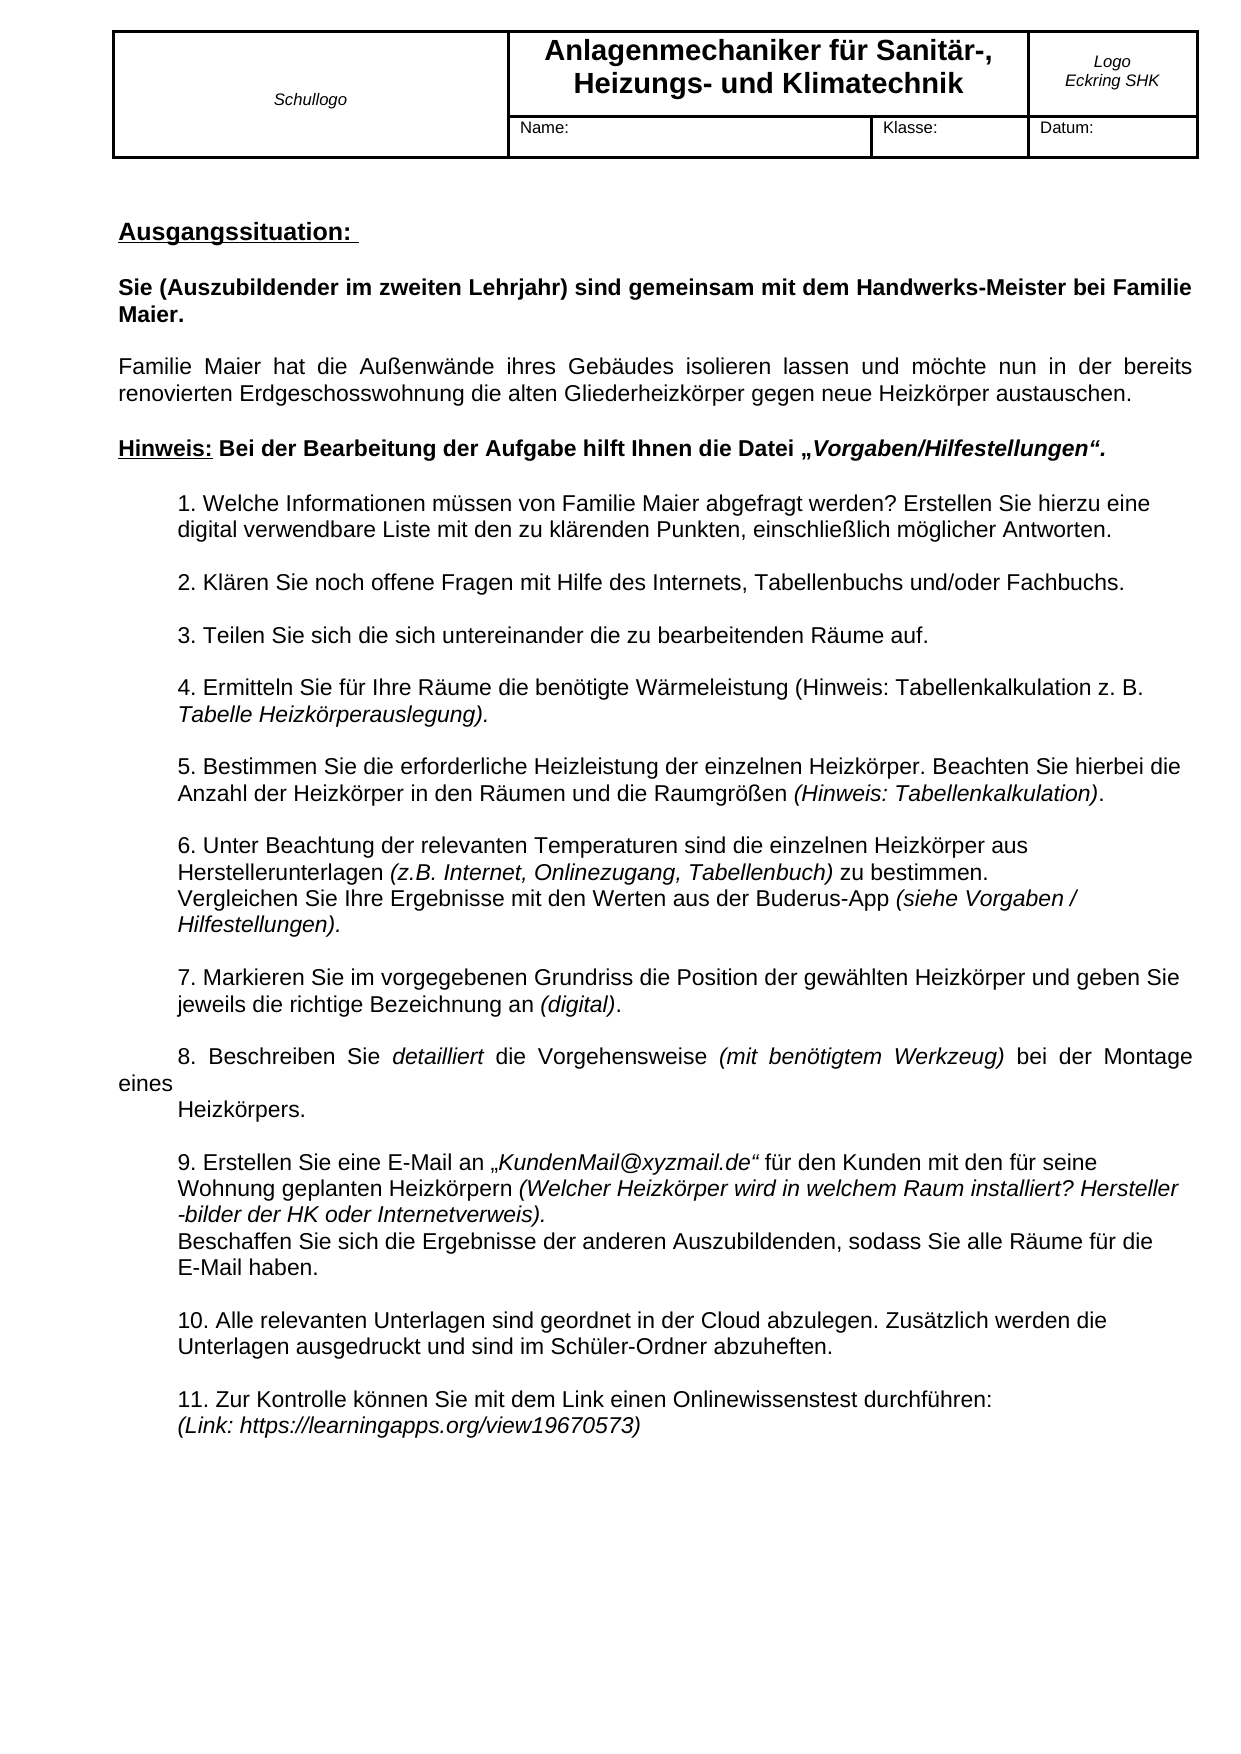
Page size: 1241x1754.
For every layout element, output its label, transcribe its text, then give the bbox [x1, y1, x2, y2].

text Anzahl der Heizkörper in den Räumen und die Raumgrößen (Hinweis: Tabellenkalkulation). [118, 780, 1193, 806]
text 1. Welche Informationen müssen von Familie Maier abgefragt werden? Erstellen Sie hierzu eine [118, 490, 1193, 516]
text Beschaffen Sie sich die Ergebnisse der anderen Auszubildenden, sodass Sie alle Räume für die [118, 1228, 1193, 1254]
table_cell Klasse: [873, 118, 1027, 156]
text Heizkörpers. [118, 1096, 1193, 1122]
text Ausgangssituation: [118, 217, 1193, 245]
table_cell Datum: [1030, 118, 1196, 156]
table_cell Name: [510, 118, 870, 156]
text 8. Beschreiben Sie detailliert die Vorgehensweise (mit benötigtem Werkzeug) bei der Montage eines [118, 1043, 1193, 1096]
text Hilfestellungen). [118, 911, 1193, 938]
text E-Mail haben. [118, 1254, 1193, 1280]
text 3. Teilen Sie sich die sich untereinander die zu bearbeitenden Räume auf. [118, 622, 1193, 648]
text 11. Zur Kontrolle können Sie mit dem Link einen Onlinewissenstest durchführen: [118, 1386, 1193, 1412]
text Hinweis: Bei der Bearbeitung der Aufgabe hilft Ihnen die Datei „Vorgaben/Hilfestellungen“. [118, 435, 1193, 461]
text 5. Bestimmen Sie die erforderliche Heizleistung der einzelnen Heizkörper. Beachten Sie hierbei die [118, 753, 1193, 780]
text 9. Erstellen Sie eine E-Mail an „KundenMail@xyzmail.de“ für den Kunden mit den für seine [118, 1149, 1193, 1175]
text Vergleichen Sie Ihre Ergebnisse mit den Werten aus der Buderus-App (siehe Vorgaben / [118, 885, 1193, 911]
text Familie Maier hat die Außenwände ihres Gebäudes isolieren lassen und möchte nun in der bereits renovierten Erdgeschosswohnung die alten Gliederheizkörper gegen neue Heizkörper austauschen. [118, 353, 1193, 406]
table_header Logo Eckring SHK [1030, 33, 1196, 115]
table_header Anlagenmechaniker für Sanitär-, Heizungs- und Klimatechnik [510, 33, 1027, 115]
text jeweils die richtige Bezeichnung an (digital). [118, 991, 1193, 1017]
table_header Schullogo [115, 33, 507, 156]
text Sie (Auszubildender im zweiten Lehrjahr) sind gemeinsam mit dem Handwerks-Meister bei Familie Maier. [118, 274, 1193, 327]
text 4. Ermitteln Sie für Ihre Räume die benötigte Wärmeleistung (Hinweis: Tabellenkalkulation z. B. [118, 674, 1193, 701]
text Wohnung geplanten Heizkörpern (Welcher Heizkörper wird in welchem Raum installiert? Hersteller [118, 1175, 1193, 1201]
text 7. Markieren Sie im vorgegebenen Grundriss die Position der gewählten Heizkörper und geben Sie [118, 964, 1193, 991]
text Unterlagen ausgedruckt und sind im Schüler-Ordner abzuheften. [118, 1333, 1193, 1359]
text Herstellerunterlagen (z.B. Internet, Onlinezugang, Tabellenbuch) zu bestimmen. [118, 859, 1193, 885]
text 10. Alle relevanten Unterlagen sind geordnet in der Cloud abzulegen. Zusätzlich werden die [118, 1307, 1193, 1333]
text 6. Unter Beachtung der relevanten Temperaturen sind die einzelnen Heizkörper aus [118, 832, 1193, 859]
text 2. Klären Sie noch offene Fragen mit Hilfe des Internets, Tabellenbuchs und/oder Fachbuchs. [118, 569, 1193, 595]
text Tabelle Heizkörperauslegung). [118, 701, 1193, 727]
text -bilder der HK oder Internetverweis). [118, 1201, 1193, 1228]
text (Link: https://learningapps.org/view19670573) [118, 1412, 1193, 1438]
text digital verwendbare Liste mit den zu klärenden Punkten, einschließlich möglicher Antworten. [118, 516, 1193, 542]
